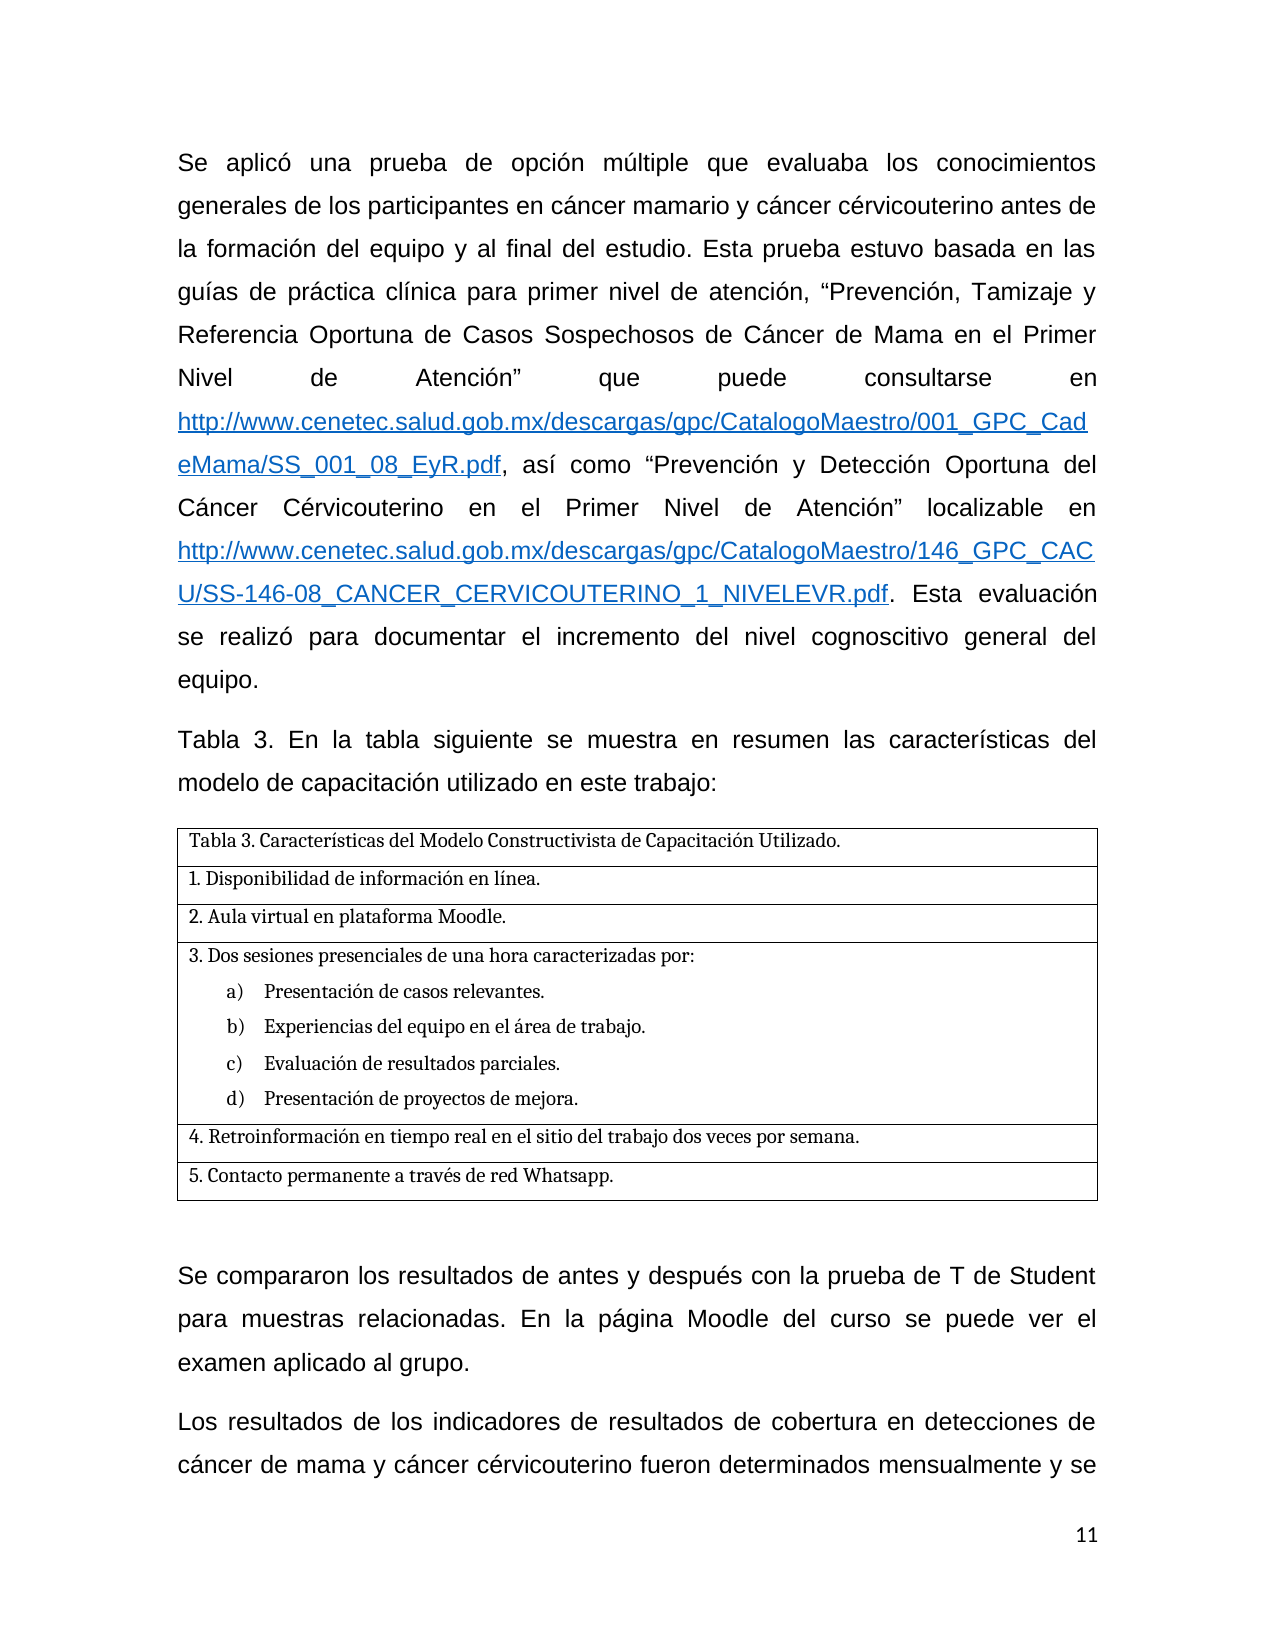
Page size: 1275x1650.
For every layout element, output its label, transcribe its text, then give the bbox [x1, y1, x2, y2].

table_cell 5. Contacto permanente a través de red Whatsapp. [178, 1163, 1097, 1200]
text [177, 1407, 1098, 1479]
table_cell 4. Retroinformación en tiempo real en el sitio del trabajo dos veces por semana. [178, 1125, 1097, 1162]
text Tabla 3. En la tabla siguiente se muestra en resumen las características del modelo de capacitación utilizado en este trabajo: [177, 725, 1098, 797]
text Se compararon los resultados de antes y después con la prueba de T de Student para muestras relacionadas. En la página Moodle del curso se puede ver el examen aplicado al grupo. [177, 1261, 1098, 1376]
text Se aplicó una prueba de opción múltiple que evaluaba los conocimientos generales de los participantes en cáncer mamario y cáncer cérvicouterino antes de la formación del equipo y al final del estudio. Esta prueba estuvo basada en las guías de práctica clínica para primer nivel de atención, “Prevención, Tamizaje y Referencia Oportuna de Casos Sospechosos de Cáncer de Mama en el Primer Nivel de Atención” que puede consultarse en http://www.cenetec.salud.gob.mx/descargas/gpc/CatalogoMaestro/001_GPC_CadeMama/SS_001_08_EyR.pdf, así como “Prevención y Detección Oportuna del Cáncer Cérvicouterino en el Primer Nivel de Atención” localizable en http://www.cenetec.salud.gob.mx/descargas/gpc/CatalogoMaestro/146_GPC_CACU/SS-146-08_CANCER_CERVICOUTERINO_1_NIVELEVR.pdf. Esta evaluación se realizó para documentar el incremento del nivel cognoscitivo general del equipo. [177, 148, 1098, 694]
table_cell 1. Disponibilidad de información en línea. [178, 867, 1097, 904]
table_cell 2. Aula virtual en plataforma Moodle. [178, 905, 1097, 942]
table_header Tabla 3. Características del Modelo Constructivista de Capacitación Utilizado. [178, 829, 1097, 866]
table_cell 3. Dos sesiones presenciales de una hora caracterizadas por: Presentación de casos relevantes. Experiencias del equipo en el área de trabajo. Evaluación de resultados parciales. Presentación de proyectos de mejora. [178, 943, 1097, 1124]
